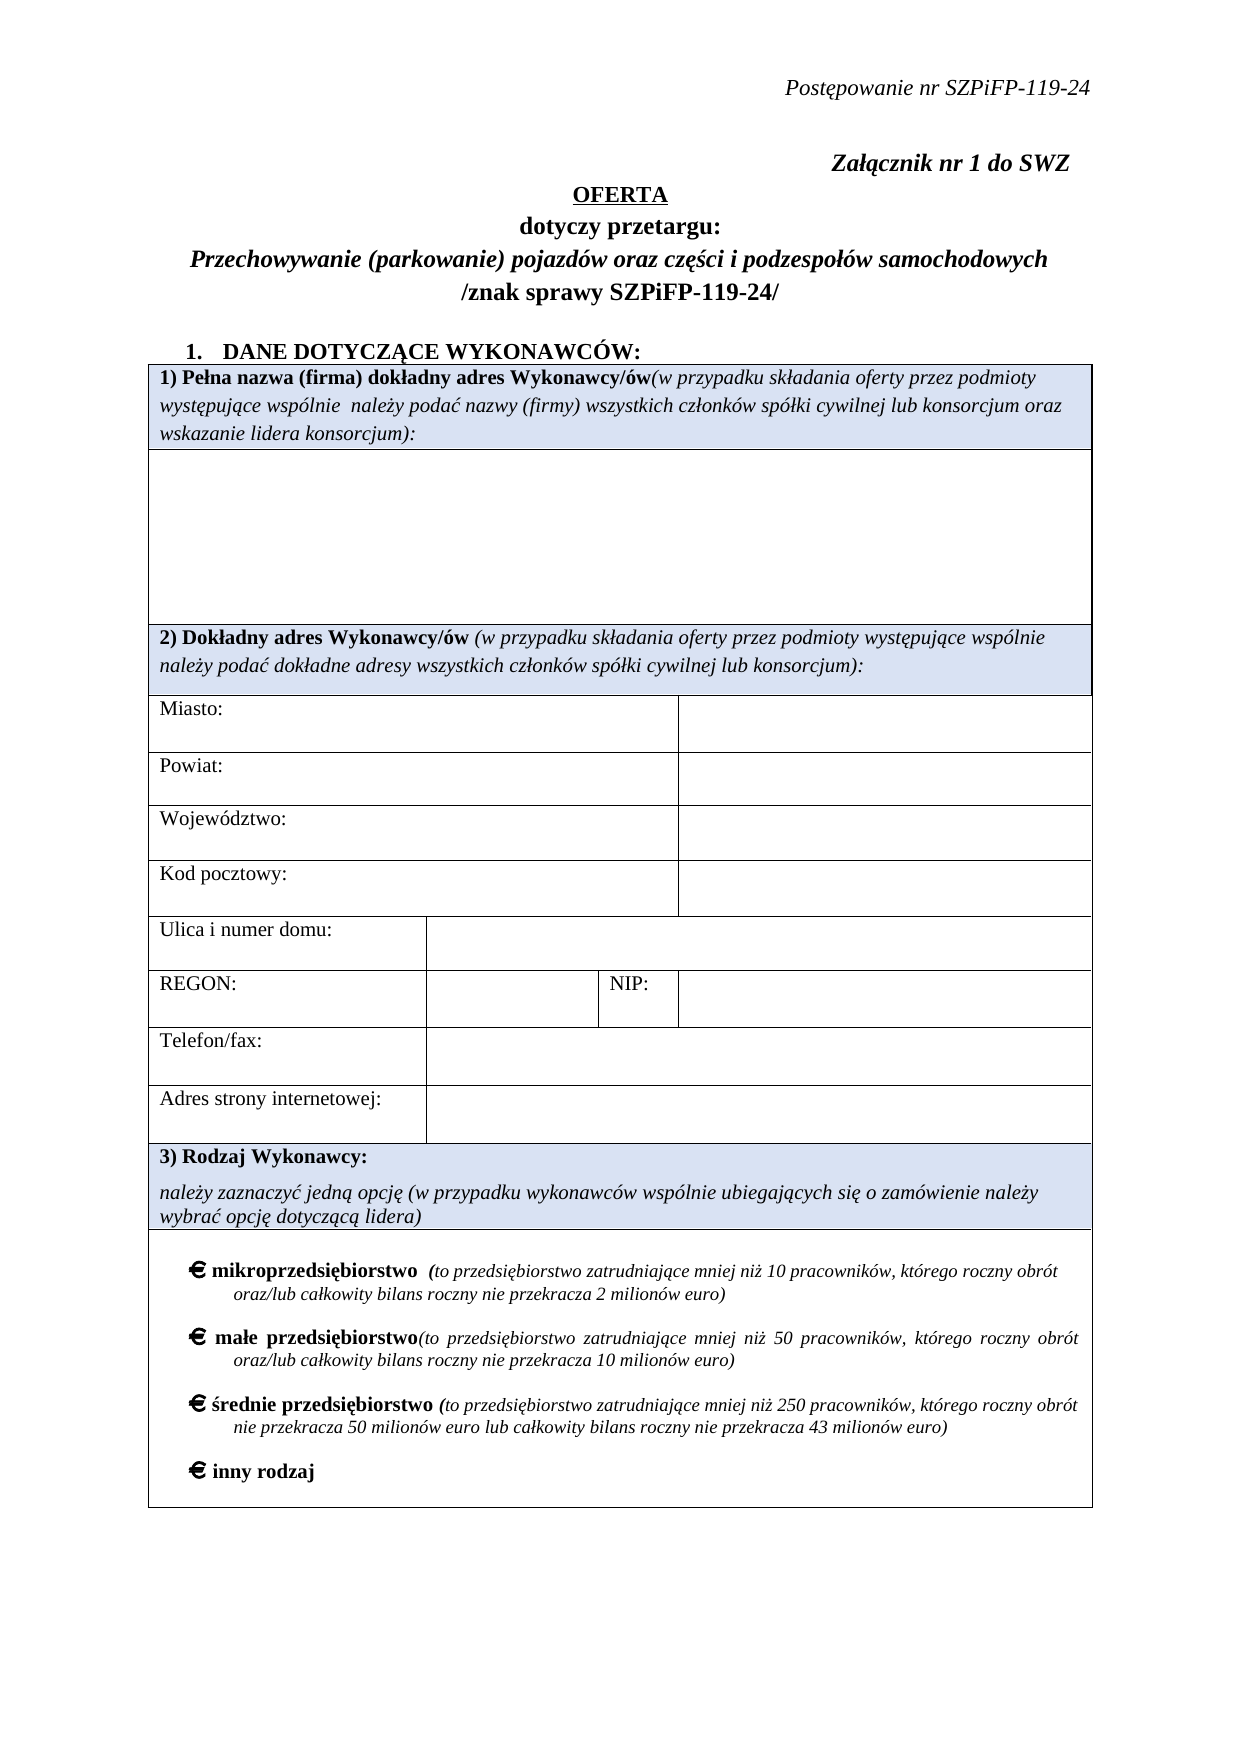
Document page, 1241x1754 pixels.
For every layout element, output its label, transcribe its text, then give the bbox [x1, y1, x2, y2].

table_cell mikroprzedsiębiorstwo (to przedsiębiorstwo zatrudniające mniej niż 10 pracowników, którego roczny obrót oraz/lub całkowity bilans roczny nie przekracza 2 milionów euro) małe przedsiębiorstwo(to przedsiębiorstwo zatrudniające mniej niż 50 pracowników, którego roczny obrót oraz/lub całkowity bilans roczny nie przekracza 10 milionów euro) średnie przedsiębiorstwo (to przedsiębiorstwo zatrudniające mniej niż 250 pracowników, którego roczny obrót nie przekracza 50 milionów euro lub całkowity bilans roczny nie przekracza 43 milionów euro) inny rodzaj [149, 1229, 1092, 1507]
table_cell [427, 916, 1092, 970]
table_cell [679, 805, 1092, 860]
table_cell 3) Rodzaj Wykonawcy: należy zaznaczyć jedną opcję (w przypadku wykonawców wspólnie ubiegających się o zamówienie należy wybrać opcję dotyczącą lidera) [149, 1143, 1092, 1228]
table_cell NIP: [599, 971, 678, 1027]
table_cell Kod pocztowy: [149, 861, 678, 916]
table_cell Telefon/fax: [149, 1028, 426, 1085]
table_cell REGON: [149, 971, 426, 1027]
table_header 1) Pełna nazwa (firma) dokładny adres Wykonawcy/ów(w przypadku składania oferty przez podmioty występujące wspólnie należy podać nazwy (firmy) wszystkich członków spółki cywilnej lub konsorcjum oraz wskazanie lidera konsorcjum): [149, 365, 1091, 448]
table_cell Ulica i numer domu: [149, 917, 426, 970]
table_cell [679, 696, 1092, 752]
table_cell Miasto: [149, 696, 678, 752]
text OFERTA [148, 181, 1093, 207]
table_cell [427, 1085, 1092, 1143]
table_cell [679, 970, 1092, 1027]
text Przechowywanie (parkowanie) pojazdów oraz części i podzespołów samochodowych [148, 244, 1093, 273]
table_cell Powiat: [149, 753, 678, 805]
table_cell [427, 971, 598, 1027]
table_cell [149, 450, 1091, 624]
list DANE DOTYCZĄCE WYKONAWCÓW: [185, 338, 1093, 364]
table_cell Adres strony internetowej: [149, 1086, 426, 1143]
table_cell 2) Dokładny adres Wykonawcy/ów (w przypadku składania oferty przez podmioty występujące wspólnie należy podać dokładne adresy wszystkich członków spółki cywilnej lub konsorcjum): [149, 625, 1091, 694]
table_cell [427, 1027, 1092, 1085]
text Załącznik nr 1 do SWZ [738, 148, 1093, 176]
table_cell [679, 752, 1092, 805]
table_cell [679, 860, 1092, 916]
table_cell Województwo: [149, 806, 678, 860]
text dotyczy przetargu: [148, 211, 1093, 239]
text /znak sprawy SZPiFP-119-24/ [148, 277, 1093, 306]
